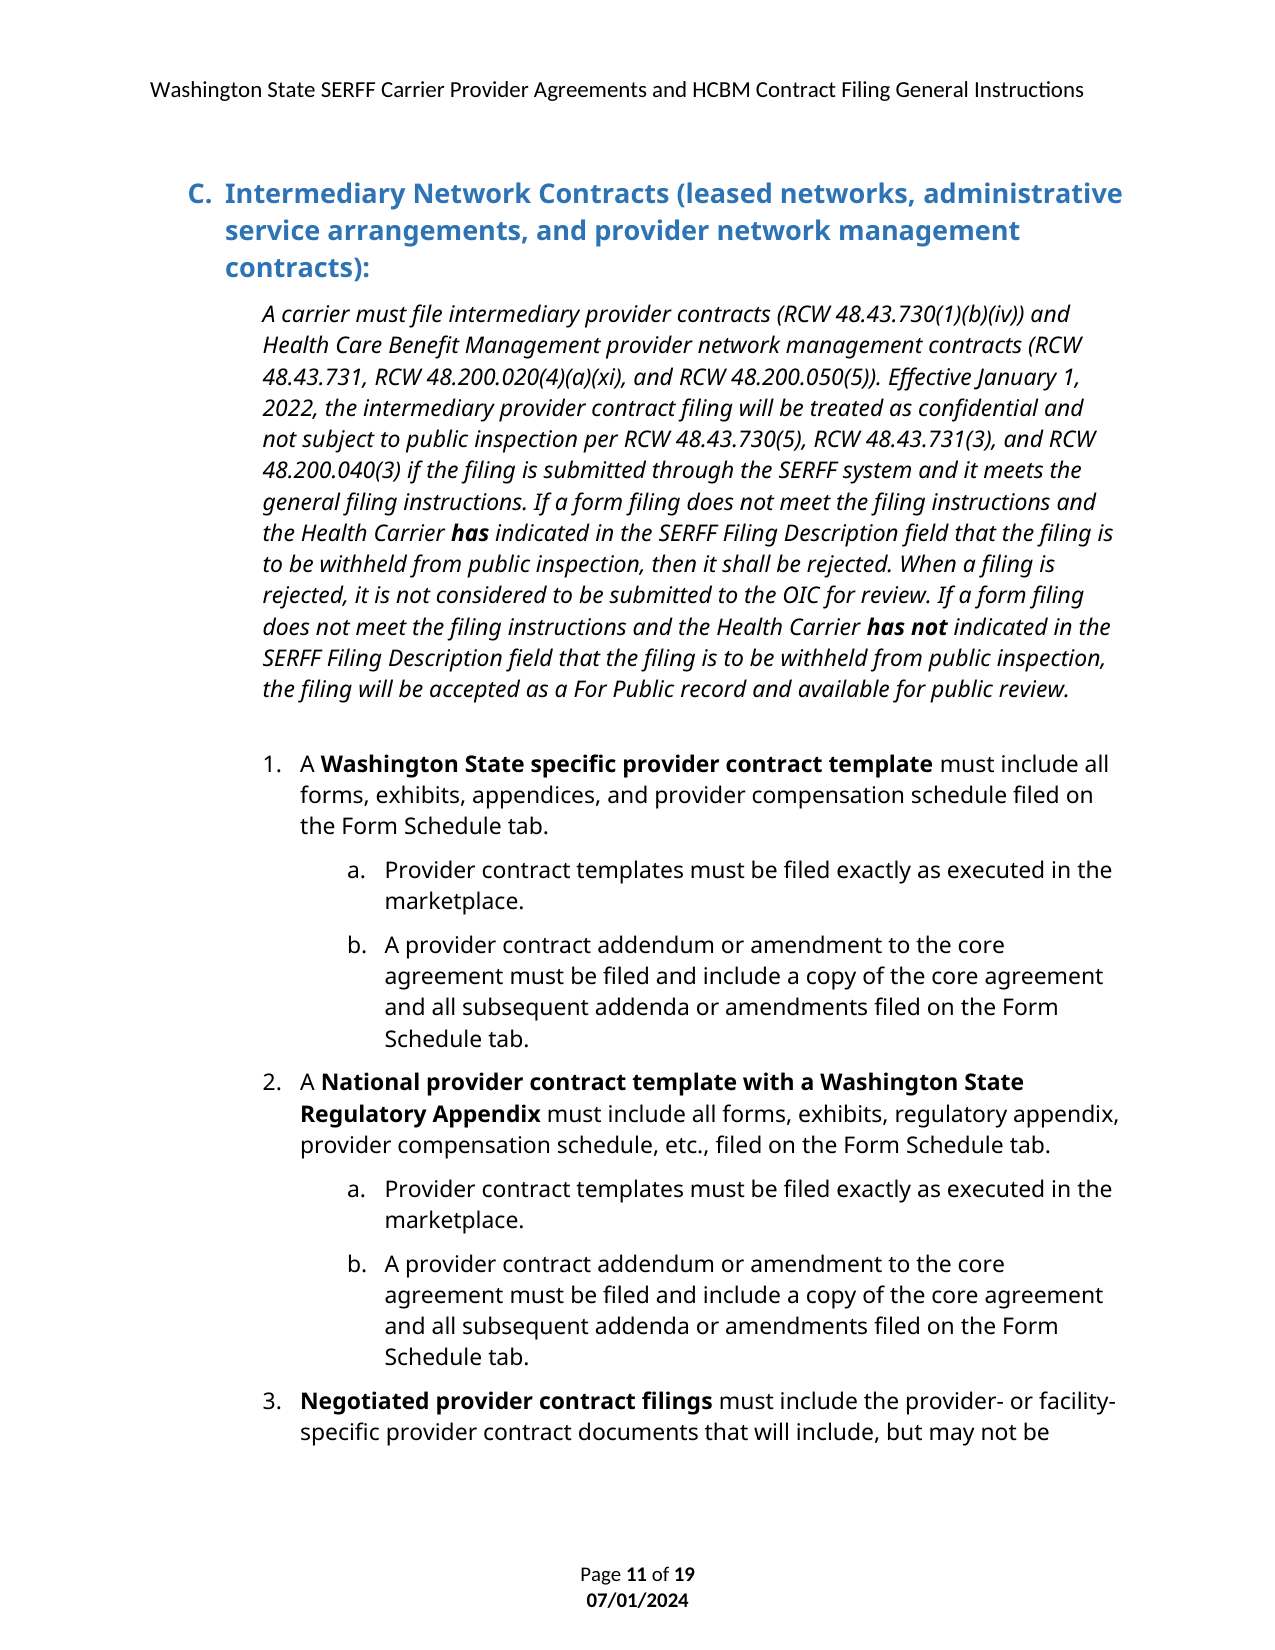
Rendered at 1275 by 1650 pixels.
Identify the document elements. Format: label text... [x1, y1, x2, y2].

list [262, 1385, 1125, 1447]
subtitle Intermediary Network Contracts (leased networks, administrative service arrangements, and provider network management contracts): [187, 175, 1125, 286]
list A carrier must file intermediary provider contracts (RCW 48.43.730(1)(b)(iv)) and Health Care Benefit Management provider network management contracts (RCW 48.43.731, RCW 48.200.020(4)(a)(xi), and RCW 48.200.050(5)). Effective January 1, 2022, the intermediary provider contract filing will be treated as confidential and not subject to public inspection per RCW 48.43.730(5), RCW 48.43.731(3), and RCW 48.200.040(3) if the filing is submitted through the SERFF system and it meets the general filing instructions. If a form filing does not meet the filing instructions and the Health Carrier has indicated in the SERFF Filing Description field that the filing is to be withheld from public inspection, then it shall be rejected. When a filing is rejected, it is not considered to be submitted to the OIC for review. If a form filing does not meet the filing instructions and the Health Carrier has not indicated in the SERFF Filing Description field that the filing is to be withheld from public inspection, the filing will be accepted as a For Public record and available for public review. [262, 298, 1125, 704]
list Provider contract templates must be filed exactly as executed in the marketplace. [347, 854, 1125, 916]
list A provider contract addendum or amendment to the core agreement must be filed and include a copy of the core agreement and all subsequent addenda or amendments filed on the Form Schedule tab. [347, 1247, 1125, 1372]
list Provider contract templates must be filed exactly as executed in the marketplace. [347, 1172, 1125, 1235]
list A Washington State specific provider contract template must include all forms, exhibits, appendices, and provider compensation schedule filed on the Form Schedule tab. [262, 747, 1125, 841]
list A provider contract addendum or amendment to the core agreement must be filed and include a copy of the core agreement and all subsequent addenda or amendments filed on the Form Schedule tab. [347, 929, 1125, 1054]
list A National provider contract template with a Washington State Regulatory Appendix must include all forms, exhibits, regulatory appendix, provider compensation schedule, etc., filed on the Form Schedule tab. [262, 1066, 1125, 1160]
